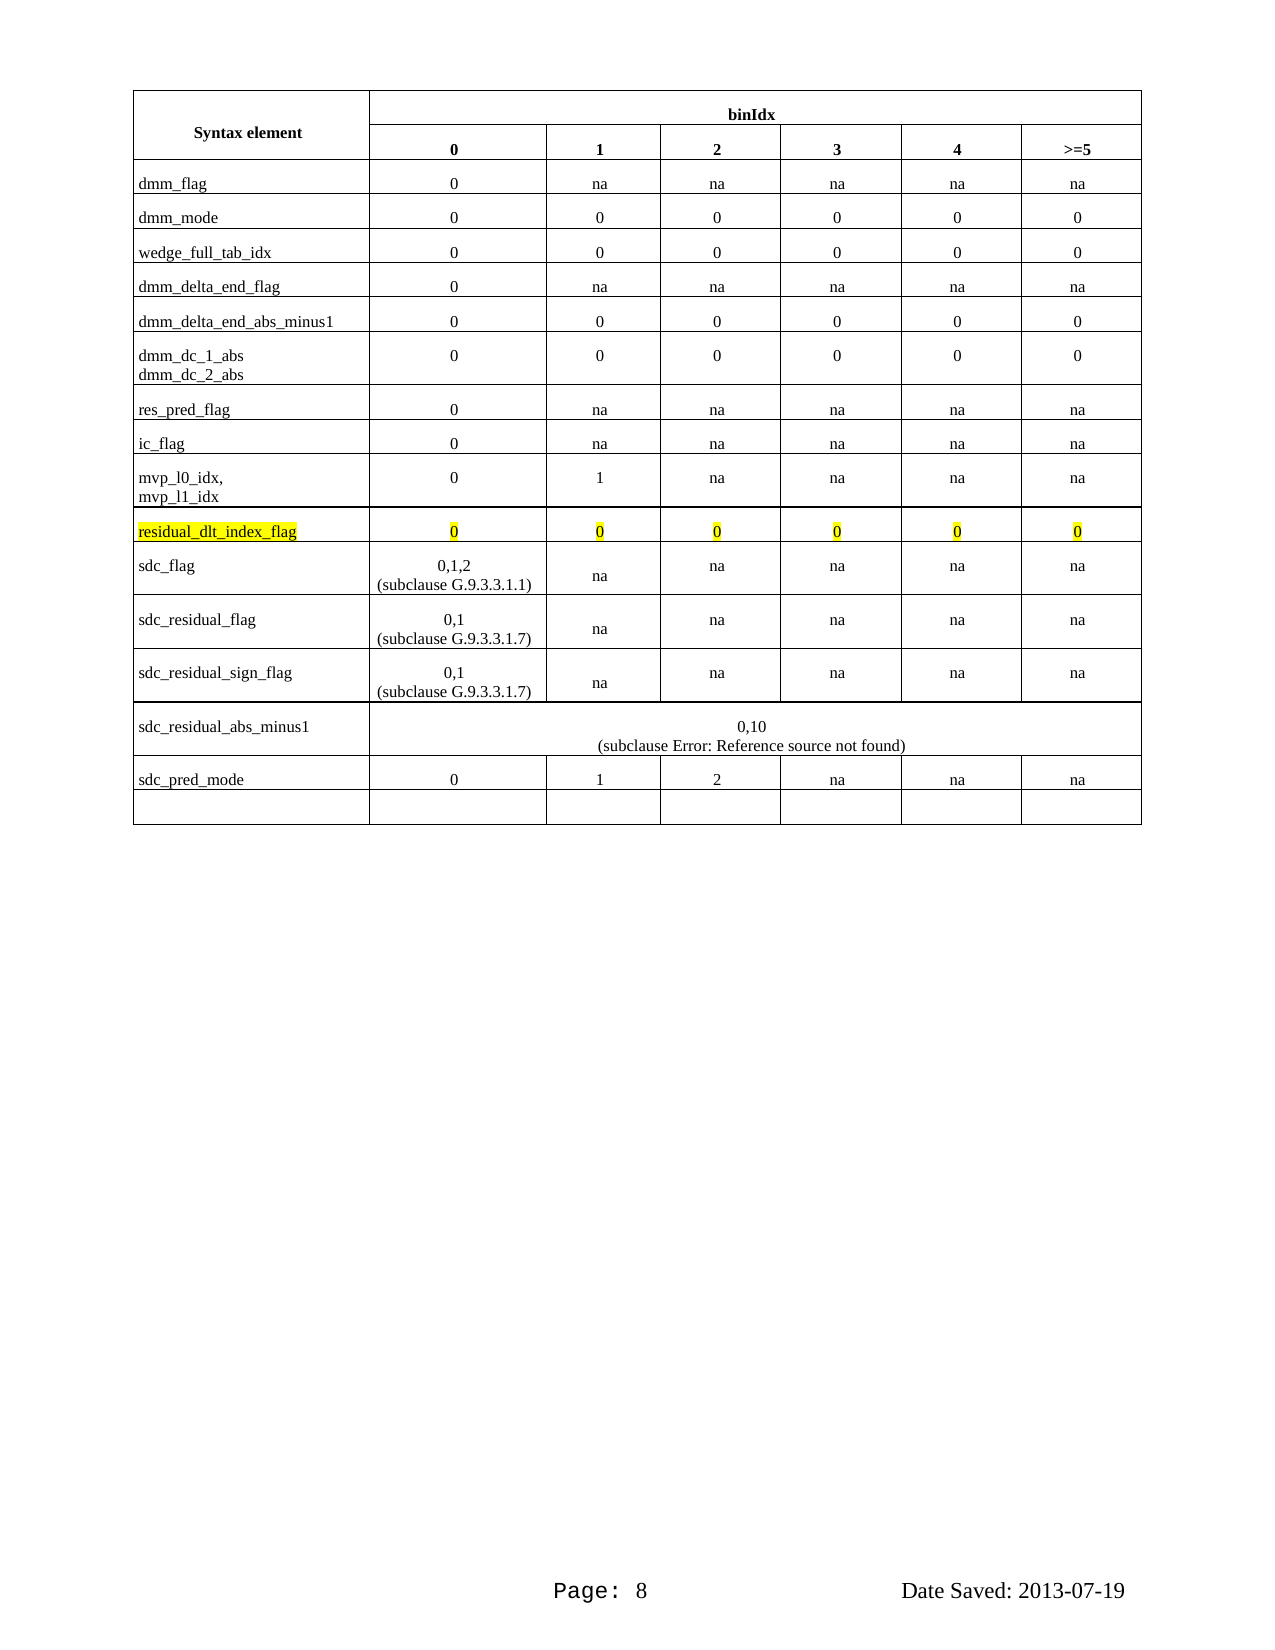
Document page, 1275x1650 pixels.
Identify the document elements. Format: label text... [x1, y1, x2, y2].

table_cell 0 [1022, 332, 1141, 384]
table_cell dmm_delta_end_flag [134, 263, 369, 296]
table_cell na [902, 263, 1021, 296]
table_cell 0 [370, 229, 546, 262]
table_cell dmm_flag [134, 160, 369, 193]
table_cell dmm_delta_end_abs_minus1 [134, 297, 369, 331]
table_cell sdc_residual_abs_minus1 [134, 703, 369, 755]
table_cell dmm_mode [134, 194, 369, 227]
table_cell [134, 790, 369, 824]
table_cell 0 [781, 297, 901, 331]
table_cell na [902, 385, 1021, 418]
table_cell 0 [547, 194, 660, 227]
table_cell na [1022, 263, 1141, 296]
table_cell [1022, 790, 1141, 824]
table_cell na [781, 385, 901, 418]
table_cell [661, 790, 780, 824]
table_cell 0 [547, 297, 660, 331]
table_cell 0 [370, 385, 546, 418]
table_cell residual_dlt_index_flag [134, 508, 369, 541]
table_header binIdx [370, 91, 1141, 124]
table_cell na [902, 420, 1021, 453]
table_cell sdc_flag [134, 542, 369, 594]
table_cell ic_flag [134, 420, 369, 453]
table_cell na [781, 649, 901, 701]
table_cell na [902, 454, 1021, 506]
table_cell 0 [661, 508, 780, 541]
table_cell 0 [370, 263, 546, 296]
table_cell na [902, 649, 1021, 701]
table_cell na [902, 160, 1021, 193]
table_cell wedge_full_tab_idx [134, 229, 369, 262]
table_cell na [661, 263, 780, 296]
table_cell 0 [547, 332, 660, 384]
table_cell sdc_pred_mode [134, 756, 369, 789]
table_cell [781, 790, 901, 824]
table_cell na [661, 542, 780, 594]
table_cell na [1022, 160, 1141, 193]
table_cell 0,1,2 (subclause G.9.3.3.1.1) [370, 542, 546, 594]
table_cell na [1022, 595, 1141, 648]
table_cell na [661, 595, 780, 648]
table_cell 0 [547, 229, 660, 262]
table_cell [902, 790, 1021, 824]
table_cell 0 [370, 125, 546, 159]
table_cell 0 [370, 332, 546, 384]
table_cell sdc_residual_sign_flag [134, 649, 369, 701]
table_cell sdc_residual_flag [134, 595, 369, 648]
table_cell na [661, 454, 780, 506]
table_cell 0 [661, 229, 780, 262]
table_cell 0 [902, 508, 1021, 541]
table_cell na [781, 160, 901, 193]
table_cell 2 [661, 125, 780, 159]
table_cell na [781, 454, 901, 506]
table_cell 0 [661, 194, 780, 227]
table_cell 0 [781, 194, 901, 227]
table_cell na [1022, 454, 1141, 506]
table_cell 1 [547, 756, 660, 789]
table_cell na [547, 649, 660, 701]
table_cell 3 [781, 125, 901, 159]
table_cell na [781, 756, 901, 789]
table_cell na [781, 263, 901, 296]
table_cell 0 [370, 508, 546, 541]
table_cell na [902, 595, 1021, 648]
table_cell na [547, 542, 660, 594]
table_cell 0 [370, 454, 546, 506]
table_cell res_pred_flag [134, 385, 369, 418]
table_cell 0 [661, 332, 780, 384]
table_cell 0 [902, 332, 1021, 384]
table_cell na [547, 420, 660, 453]
table_cell na [902, 542, 1021, 594]
table_cell na [1022, 385, 1141, 418]
table_cell 0 [1022, 297, 1141, 331]
table_cell na [661, 385, 780, 418]
table_cell 0 [370, 160, 546, 193]
table_cell mvp_l0_idx, mvp_l1_idx [134, 454, 369, 506]
table_cell na [1022, 756, 1141, 789]
table_cell 0 [661, 297, 780, 331]
table_cell na [1022, 420, 1141, 453]
table_cell 0 [370, 420, 546, 453]
table_cell na [661, 420, 780, 453]
table_cell >=5 [1022, 125, 1141, 159]
table_header Syntax element [134, 91, 369, 159]
table_cell na [781, 595, 901, 648]
table_cell na [547, 160, 660, 193]
table_cell na [781, 420, 901, 453]
table_cell 0 [781, 229, 901, 262]
table_cell na [661, 160, 780, 193]
table_cell na [661, 649, 780, 701]
table_cell na [547, 385, 660, 418]
table_cell na [902, 756, 1021, 789]
table_cell 0,1 (subclause G.9.3.3.1.7) [370, 595, 546, 648]
table_cell 0 [1022, 508, 1141, 541]
table_cell 0 [1022, 229, 1141, 262]
table_cell 0 [370, 756, 546, 789]
table_cell [547, 790, 660, 824]
table_cell na [547, 595, 660, 648]
table_cell na [1022, 542, 1141, 594]
table_cell [370, 790, 546, 824]
table_cell 1 [547, 454, 660, 506]
table_cell 0 [781, 508, 901, 541]
table_cell 0 [547, 508, 660, 541]
table_cell na [547, 263, 660, 296]
table_cell 0 [781, 332, 901, 384]
table_cell 2 [661, 756, 780, 789]
table_cell 0 [902, 229, 1021, 262]
table_cell 0 [370, 297, 546, 331]
table_cell 1 [547, 125, 660, 159]
table_cell 0 [1022, 194, 1141, 227]
table_cell na [1022, 649, 1141, 701]
table_cell 0 [902, 297, 1021, 331]
table_cell 0 [902, 194, 1021, 227]
table_cell dmm_dc_1_abs dmm_dc_2_abs [134, 332, 369, 384]
table_cell 0 [370, 194, 546, 227]
table_cell 4 [902, 125, 1021, 159]
table_cell 0,1 (subclause G.9.3.3.1.7) [370, 649, 546, 701]
table_cell na [781, 542, 901, 594]
